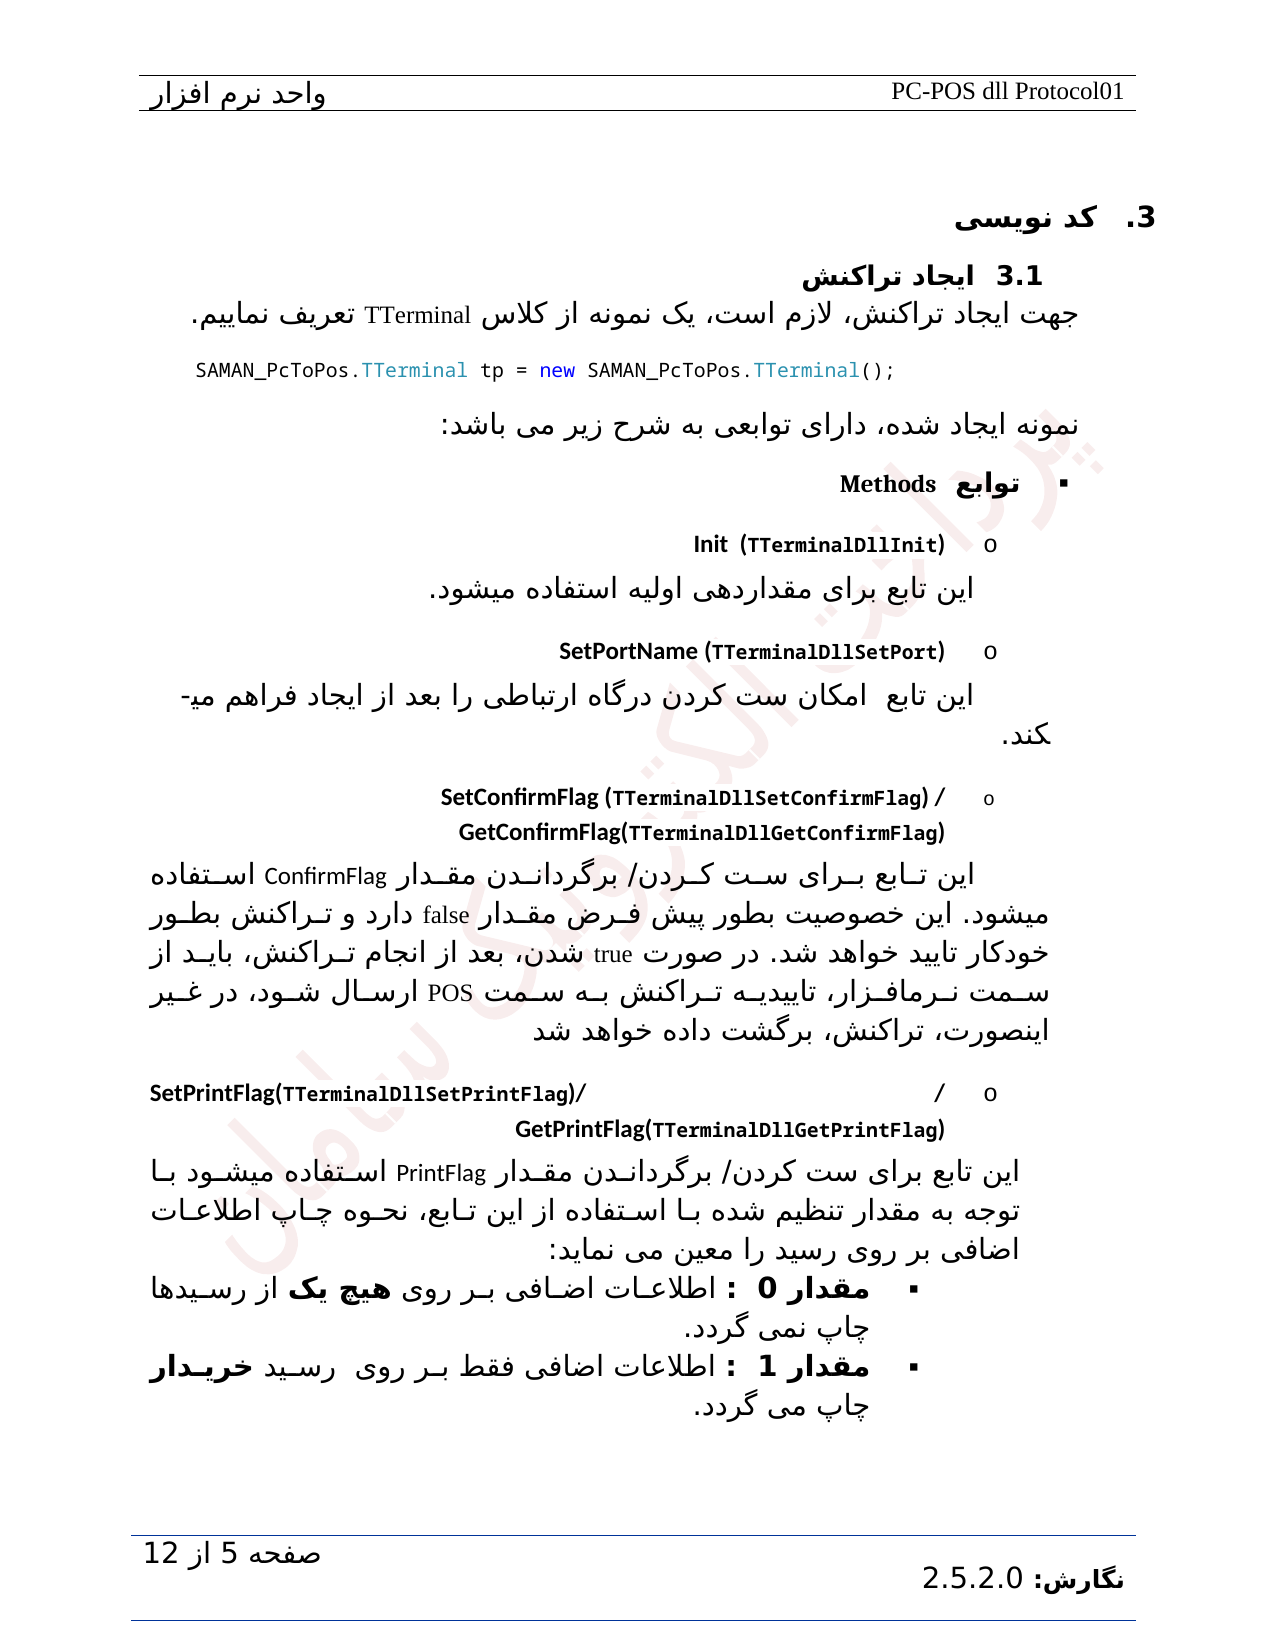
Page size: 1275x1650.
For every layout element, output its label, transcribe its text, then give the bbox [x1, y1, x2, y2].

text این تابع امکان ست کردن درگاه ارتباطی را بعد از ایجاد فراهم میکند. [150, 678, 1050, 751]
text این تابع برای مقداردهی اولیه استفاده میشود. [150, 571, 1020, 605]
list مقدار 0 : اطلاعات اضافی بر روی هیچ یک از رسیدها چاپ نمی گردد. [150, 1271, 908, 1344]
subtitle کد نویسی [150, 200, 1125, 234]
subtitle Init (TTerminalDllInit) [150, 529, 983, 560]
text نمونه ایجاد شده، دارای توابعی به شرح زیر می باشد: [150, 408, 1125, 442]
subtitle SetPrintFlag(TTerminalDllSetPrintFlag)/ / GetPrintFlag(TTerminalDllGetPrintFlag) [150, 1077, 983, 1144]
text جهت ایجاد تراکنش، لازم است، یک نمونه از کلاس TTerminal تعریف نماییم. [150, 296, 1125, 330]
subtitle توابع Methods [150, 467, 1058, 499]
subtitle ایجاد تراکنش [150, 260, 1041, 291]
text این تابع برای ست کردن/ برگرداندن مقدار ConfirmFlag استفاده میشود. این خصوصیت بطور پیش فرض مقدار false دارد و تراکنش بطور خودکار تایید خواهد شد. در صورت true شدن، بعد از انجام تراکنش، باید از سمت نرمافزار، تاییدیه تراکنش به سمت POS ارسال شود، در غیر اینصورت، تراکنش، برگشت داده خواهد شد [150, 857, 1050, 1047]
text SAMAN_PcToPos.TTerminal tp = new SAMAN_PcToPos.TTerminal(); [150, 356, 1125, 383]
list این تابع برای ست کردن/ برگرداندن مقدار PrintFlag استفاده میشود با توجه به مقدار تنظیم شده با استفاده از این تابع، نحوه چاپ اطلاعات اضافی بر روی رسید را معین می نماید: [150, 1154, 1020, 1266]
subtitle SetPortName (TTerminalDllSetPort) [150, 635, 983, 667]
subtitle SetConfirmFlag (TTerminalDllSetConfirmFlag) / GetConfirmFlag(TTerminalDllGetConfirmFlag) [150, 781, 983, 846]
list مقدار 1 : اطلاعات اضافی فقط بر روی رسید خریدار چاپ می گردد. [150, 1349, 908, 1422]
